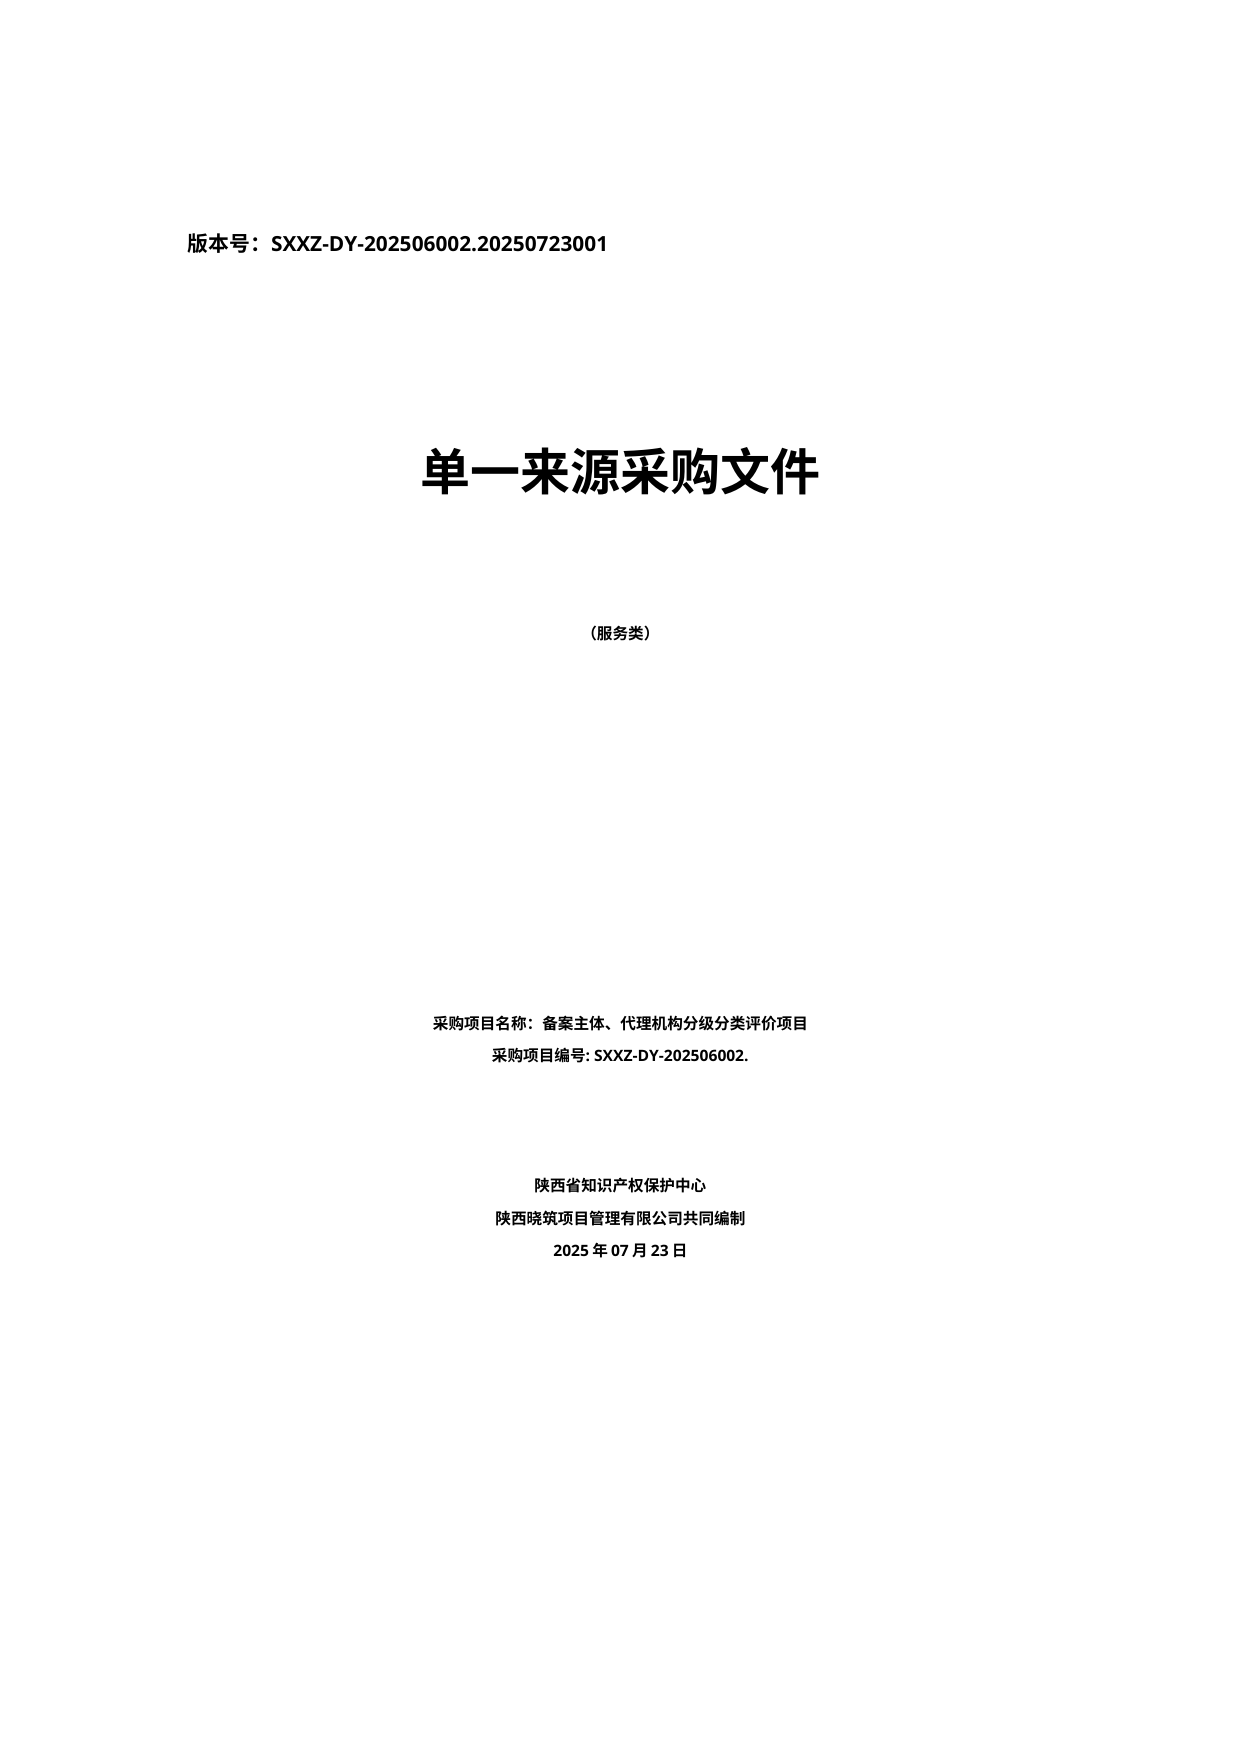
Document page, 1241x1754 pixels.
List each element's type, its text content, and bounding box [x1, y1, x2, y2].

text （服务类） [187, 617, 1053, 1007]
text 单一来源采购文件 [187, 422, 1053, 617]
text 版本号：SXXZ-DY-202506002.20250723001 [187, 227, 1053, 422]
text 陕西晓筑项目管理有限公司共同编制 [187, 1202, 1053, 1234]
text 采购项目名称：备案主体、代理机构分级分类评价项目 [187, 1007, 1053, 1039]
text 2025年07月23日 [187, 1234, 1053, 1267]
text 陕西省知识产权保护中心 [187, 1169, 1053, 1202]
text 采购项目编号: SXXZ-DY-202506002. [187, 1039, 1053, 1169]
